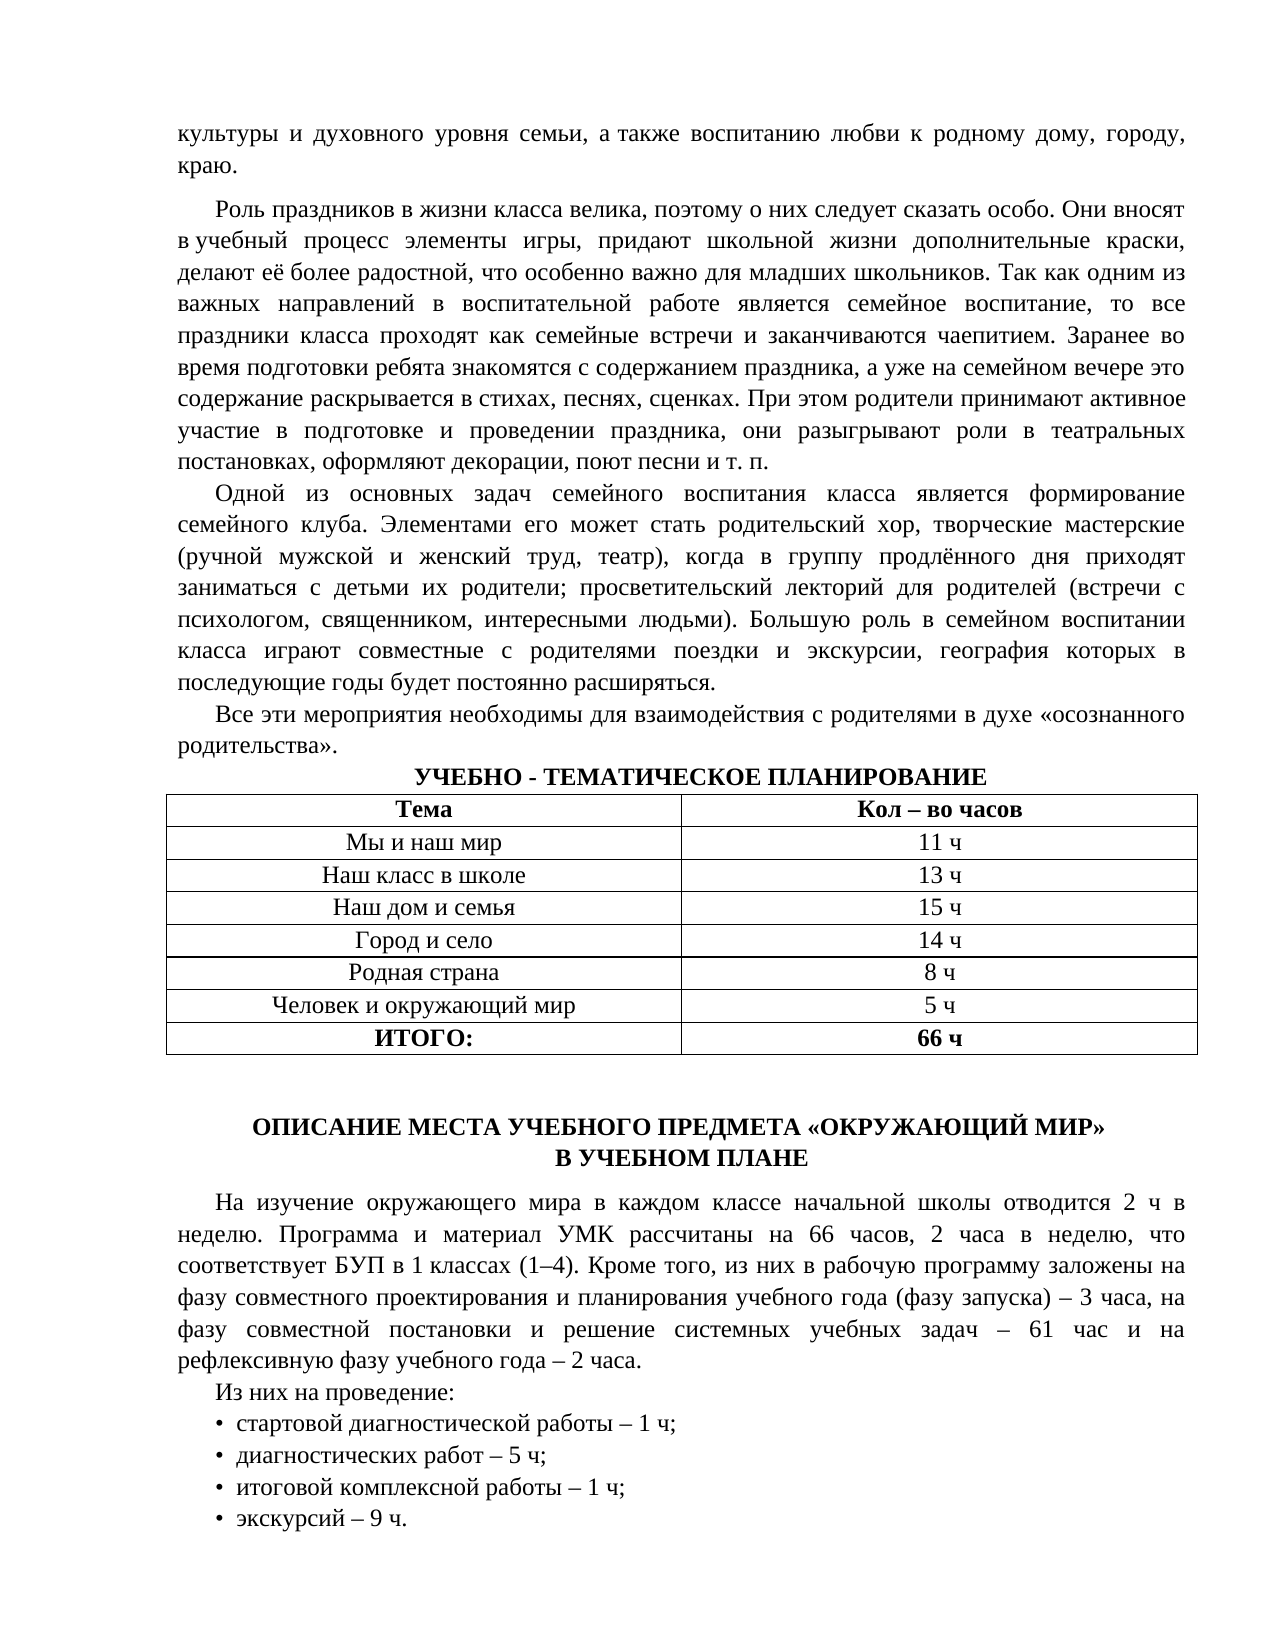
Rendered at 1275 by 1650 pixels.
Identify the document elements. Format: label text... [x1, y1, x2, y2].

text Из них на проведение: [177, 1377, 1186, 1406]
text • экскурсий – 9 ч. [177, 1503, 1186, 1532]
text На изучение окружающего мира в каждом классе начальной школы отводится 2 ч в неделю. Программа и материал УМК рассчитаны на 66 часов, 2 часа в неделю, что соответствует БУП в 1 классах (1–4). Кроме того, из них в рабочую программу заложены на фазу совместного проектирования и планирования учебного года (фазу запуска) – 3 часа, на фазу совместной постановки и решение системных учебных задач – 61 час и на рефлексивную фазу учебного года – 2 часа. [177, 1187, 1186, 1374]
text Одной из основных задач семейного воспитания класса является формирование семейного клуба. Элементами его может стать родительский хор, творческие мастерские (ручной мужской и женский труд, театр), когда в группу продлённого дня приходят заниматься с детьми их родители; просветительский лекторий для родителей (встречи с психологом, священником, интересными людьми). Большую роль в семейном воспитании класса играют совместные с родителями поездки и экскурсии, география которых в последующие годы будет постоянно расширяться. [177, 478, 1186, 696]
table_cell Родная страна [167, 958, 681, 989]
text УЧЕБНО - ТЕМАТИЧЕСКОЕ ПЛАНИРОВАНИЕ [177, 762, 1186, 791]
table_cell Город и село [167, 925, 681, 956]
table_cell 11 ч [682, 827, 1197, 859]
text Роль праздников в жизни класса велика, поэтому о них следует сказать особо. Они вносят в учебный процесс элементы игры, придают школьной жизни дополнительные краски, делают её более радостной, что особенно важно для младших школьников. Так как одним из важных направлений в воспитательной работе является семейное воспитание, то все праздники класса проходят как семейные встречи и заканчиваются чаепитием. Заранее во время подготовки ребята знакомятся с содержанием праздника, а уже на семейном вечере это содержание раскрывается в стихах, песнях, сценках. При этом родители принимают активное участие в подготовке и проведении праздника, они разыгрывают роли в театральных постановках, оформляют декорации, поют песни и т. п. [177, 194, 1186, 475]
text Все эти мероприятия необходимы для взаимодействия с родителями в духе «осознанного родительства». [177, 699, 1186, 759]
table_cell 14 ч [682, 925, 1197, 956]
table_header Тема [167, 795, 681, 826]
table_cell Наш дом и семья [167, 892, 681, 924]
table_cell 13 ч [682, 860, 1197, 891]
table_cell 5 ч [682, 990, 1197, 1022]
table_cell 66 ч [682, 1023, 1197, 1054]
table_cell 15 ч [682, 892, 1197, 924]
table_cell 8 ч [682, 958, 1197, 989]
table_cell Человек и окружающий мир [167, 990, 681, 1022]
text Описание места учебного предмета «Окружающий мир» в учебном плане [177, 1112, 1186, 1172]
table_cell Мы и наш мир [167, 827, 681, 859]
table_cell Наш класс в школе [167, 860, 681, 891]
text • итоговой комплексной работы – 1 ч; [177, 1472, 1186, 1500]
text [177, 118, 1186, 178]
table_header Кол – во часов [682, 795, 1197, 826]
text • диагностических работ – 5 ч; [177, 1440, 1186, 1469]
table_cell ИТОГО: [167, 1023, 681, 1054]
text • стартовой диагностической работы – 1 ч; [177, 1408, 1186, 1437]
